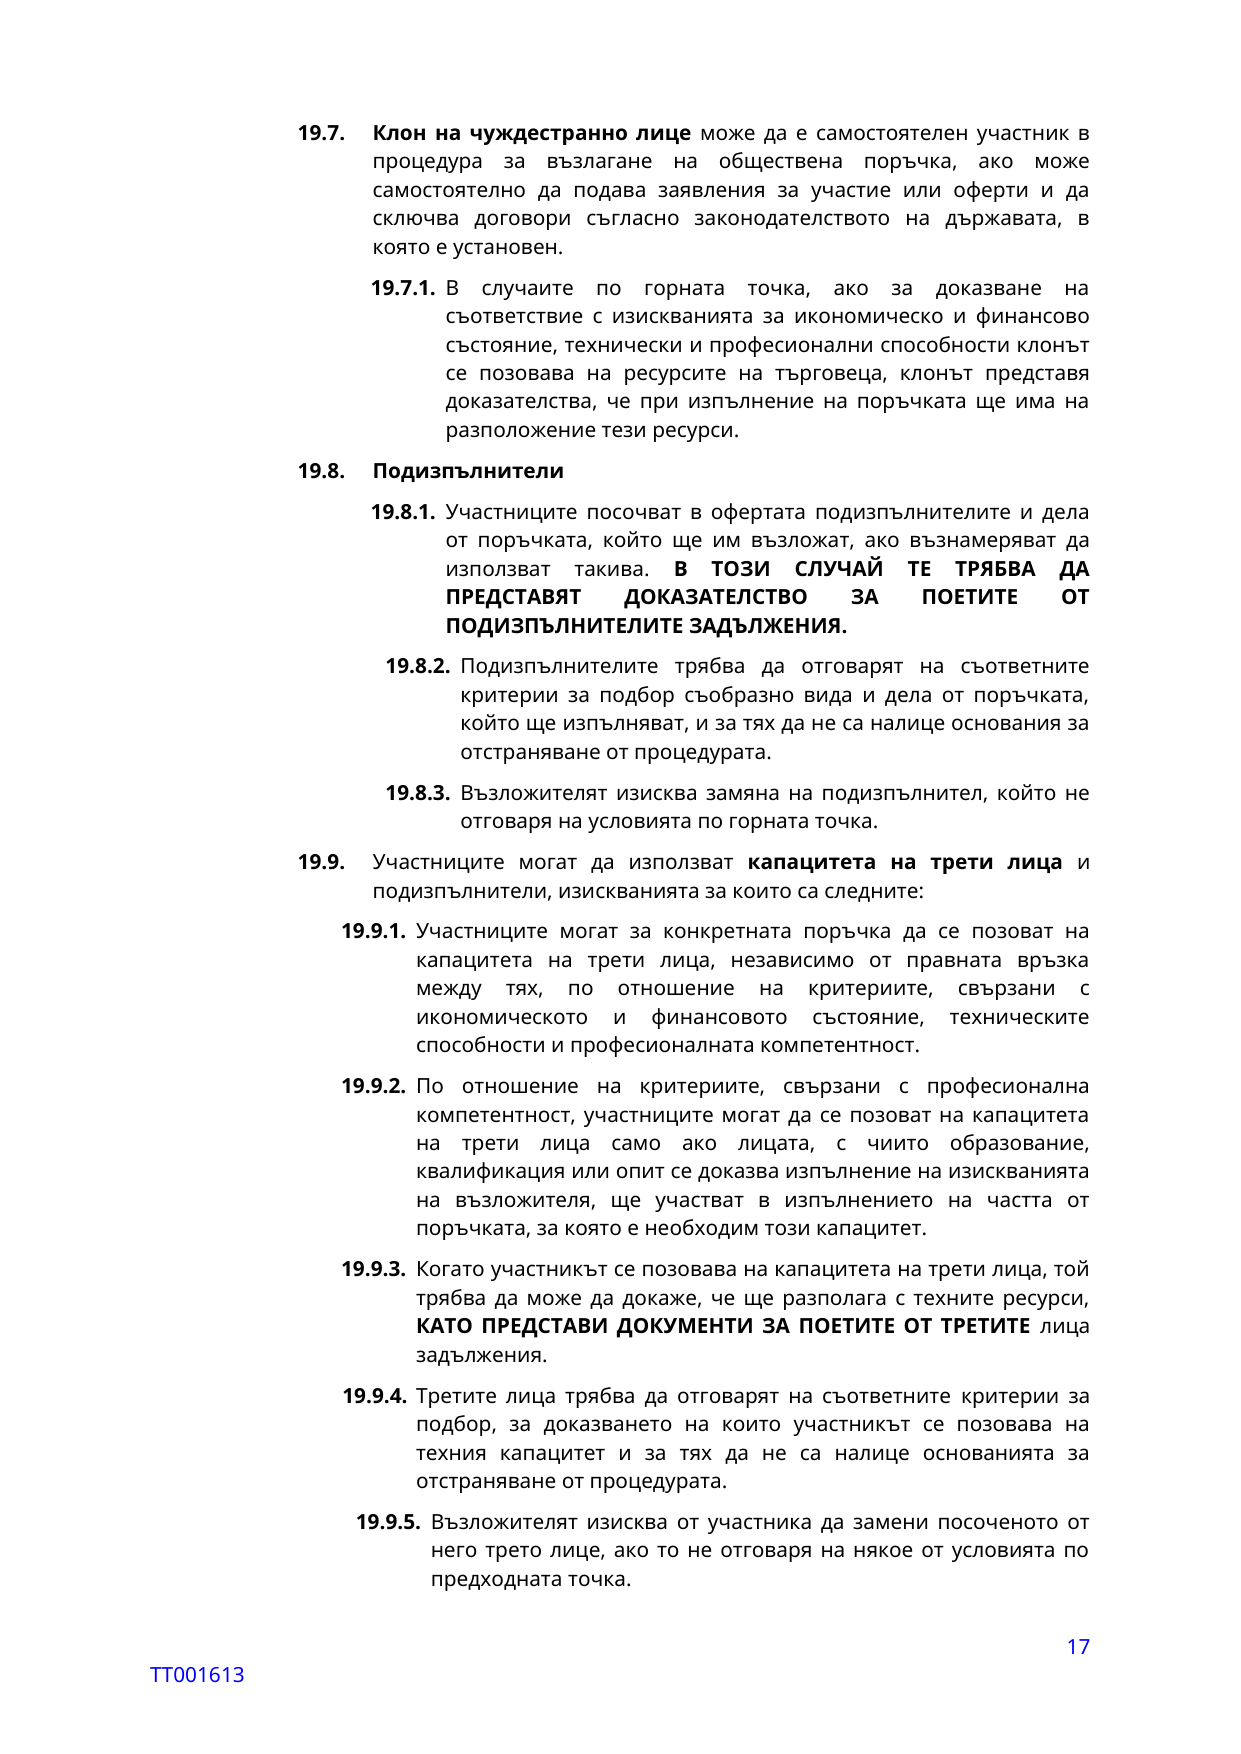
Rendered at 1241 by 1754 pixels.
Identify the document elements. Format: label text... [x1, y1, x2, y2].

list Подизпълнителите трябва да отговарят на съответните критерии за подбор съобразно вида и дела от поръчката, който ще изпълняват, и за тях да не са налице основания за отстраняване от процедурата. [385, 652, 1090, 765]
list В случаите по горната точка, ако за доказване на съответствие с изискванията за икономическо и финансово състояние, технически и професионални способности клонът се позовава на ресурсите на търговеца, клонът представя доказателства, че при изпълнение на поръчката ще има на разположение тези ресурси. [370, 273, 1090, 443]
list Възложителят изисква замяна на подизпълнител, който не отговаря на условията по горната точка. [385, 778, 1090, 835]
list Участниците могат да използват капацитета на трети лица и подизпълнители, изискванията за които са следните: [297, 847, 1090, 904]
list По отношение на критериите, свързани с професионална компетентност, участниците могат да се позоват на капацитета на трети лица само ако лицата, с чиито образование, квалификация или опит се доказва изпълнение на изискванията на възложителя, ще участват в изпълнението на частта от поръчката, за която е необходим този капацитет. [341, 1071, 1090, 1242]
list Третите лица трябва да отговарят на съответните критерии за подбор, за доказването на които участникът се позовава на техния капацитет и за тях да не са налице основанията за отстраняване от процедурата. [342, 1381, 1090, 1494]
list Участниците могат за конкретната поръчка да се позоват на капацитета на трети лица, независимо от правната връзка между тях, по отношение на критериите, свързани с икономическото и финансовото състояние, техническите способности и професионалната компетентност. [341, 917, 1090, 1059]
list Когато участникът се позовава на капацитета на трети лица, той трябва да може да докаже, че ще разполага с техните ресурси, КАТО ПРЕДСТАВИ ДОКУМЕНТИ ЗА ПОЕТИТЕ ОТ ТРЕТИТЕ лица задължения. [341, 1254, 1090, 1368]
list Участниците посочват в офертата подизпълнителите и дела от поръчката, който ще им възложат, ако възнамеряват да използват такива. В ТОЗИ СЛУЧАЙ ТЕ ТРЯБВА ДА ПРЕДСТАВЯТ ДОКАЗАТЕЛСТВО ЗА ПОЕТИТЕ ОТ ПОДИЗПЪЛНИТЕЛИТЕ ЗАДЪЛЖЕНИЯ. [370, 497, 1090, 639]
list Възложителят изисква от участника да замени посоченото от него трето лице, ако то не отговаря на някое от условията по предходната точка. [356, 1507, 1090, 1592]
list Подизпълнители [297, 456, 1090, 484]
list Клон на чуждестранно лице може да е самостоятелен участник в процедура за възлагане на обществена поръчка, ако може самостоятелно да подава заявления за участие или оферти и да сключва договори съгласно законодателството на държавата, в която е установен. [297, 118, 1090, 260]
